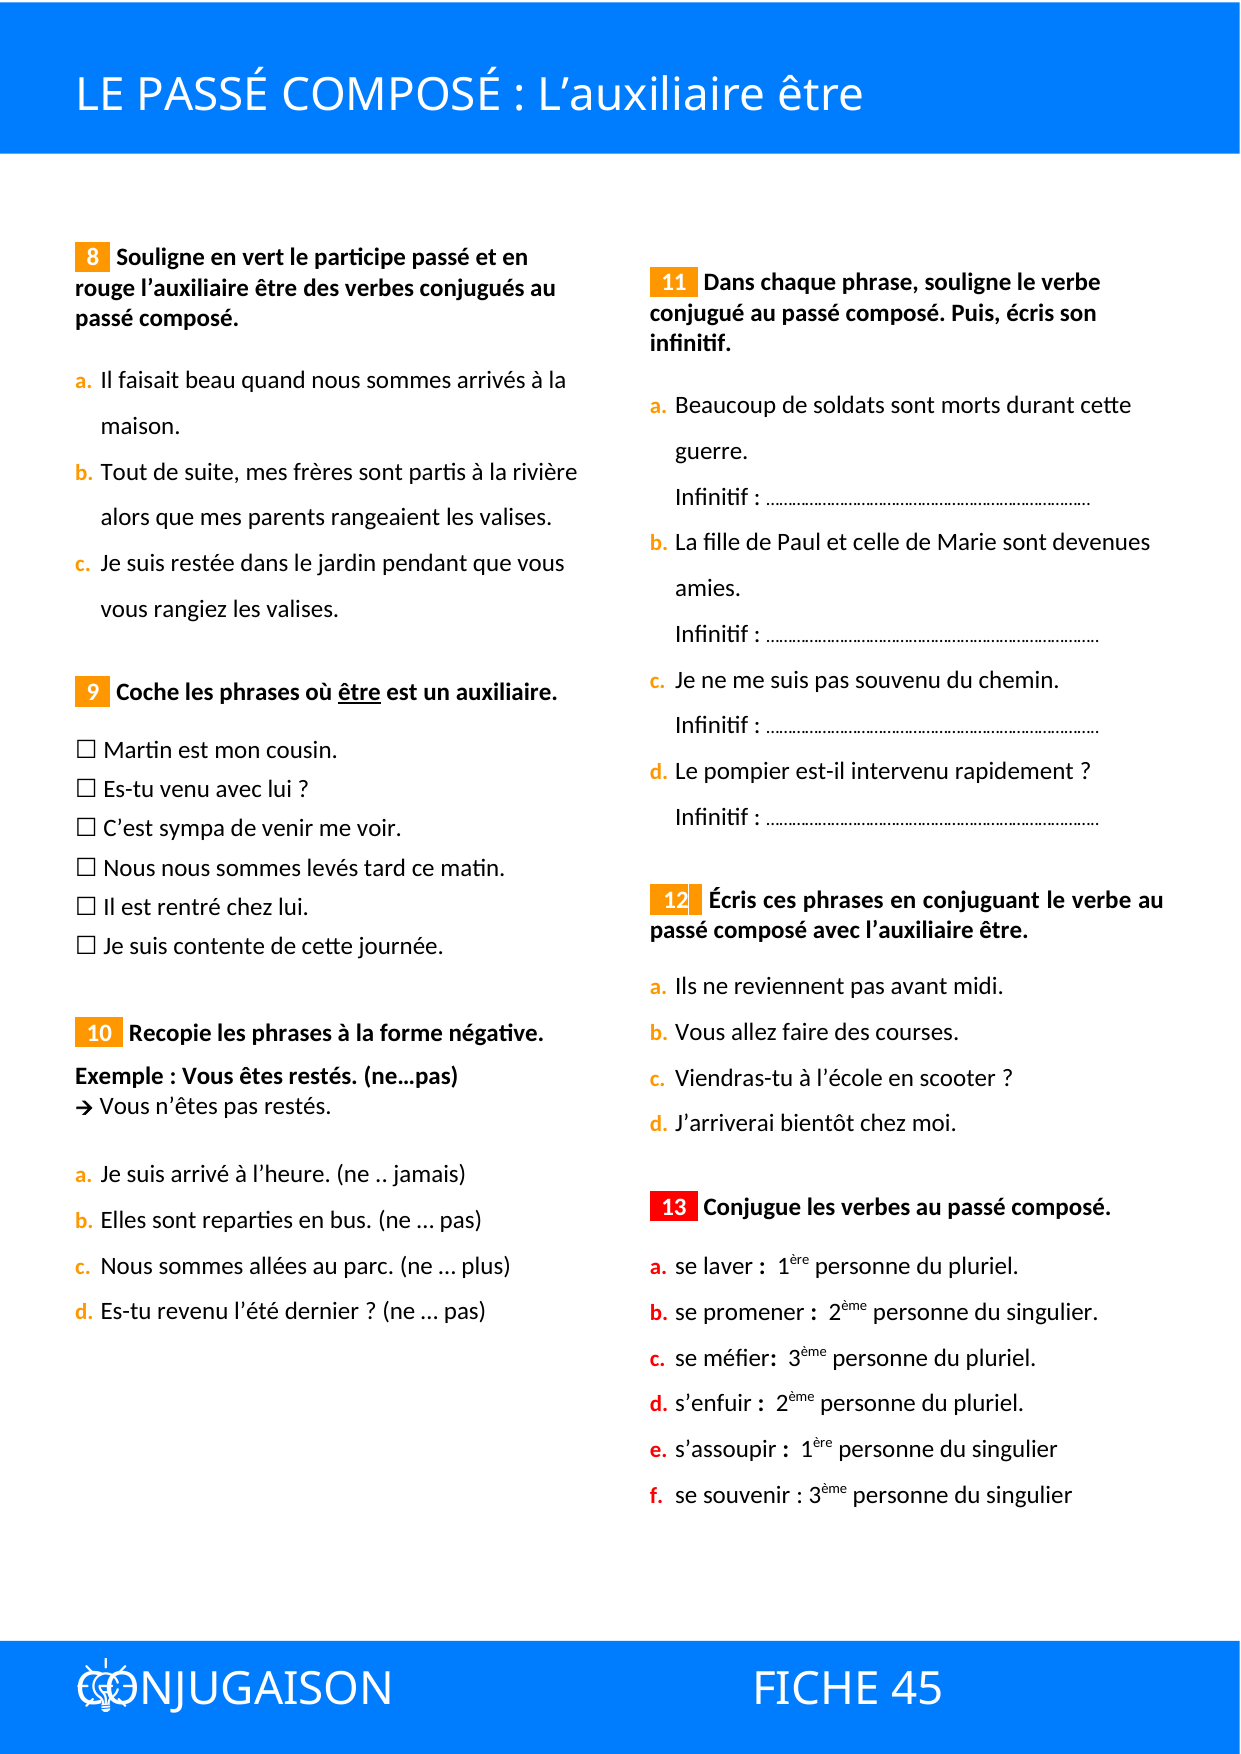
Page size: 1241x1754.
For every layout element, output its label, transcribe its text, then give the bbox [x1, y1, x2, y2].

list Elles sont reparties en bus. (ne … pas) [75, 1204, 591, 1234]
list Il faisait beau quand nous sommes arrivés à la maison. [75, 364, 591, 441]
text 10 Recopie les phrases à la forme négative. [123, 1017, 591, 1047]
text 13 Conjugue les verbes au passé composé. [698, 1191, 1165, 1221]
list Nous sommes allées au parc. (ne … plus) [75, 1250, 591, 1280]
list Je suis arrivé à l’heure. (ne .. jamais) [75, 1158, 591, 1189]
text C’est sympa de venir me voir. [75, 810, 591, 844]
list s’assoupir : 1ère personne du singulier [649, 1433, 1165, 1464]
text 11 Dans chaque phrase, souligne le verbe conjugué au passé composé. Puis, écris son infinitif. [649, 267, 1165, 358]
picture [75, 1658, 139, 1714]
list Tout de suite, mes frères sont partis à la rivière alors que mes parents rangeaient les valises. [75, 456, 591, 532]
list Es-tu revenu l’été dernier ? (ne … pas) [75, 1296, 591, 1326]
list La fille de Paul et celle de Marie sont devenues amies. Infinitif : ………………………………………………………………….. [649, 527, 1165, 648]
list se souvenir : 3ème personne du singulier [649, 1479, 1165, 1509]
list se méfier: 3ème personne du pluriel. [649, 1342, 1165, 1372]
list Ils ne reviennent pas avant midi. [649, 970, 1165, 1001]
list Je suis restée dans le jardin pendant que vous vous rangiez les valises. [75, 547, 591, 623]
text Je suis contente de cette journée. [75, 928, 591, 962]
text Exemple : Vous êtes restés. (ne…pas) Vous n’êtes pas restés. [75, 1060, 591, 1121]
text 12 Écris ces phrases en conjuguant le verbe au passé composé avec l’auxiliaire être. [649, 884, 1165, 945]
list se promener : 2ème personne du singulier. [649, 1296, 1165, 1327]
text Nous nous sommes levés tard ce matin. [75, 849, 591, 883]
list J’arriverai bientôt chez moi. [649, 1107, 1165, 1138]
list Je ne me suis pas souvenu du chemin. Infinitif : ………………………………………………………………….. [649, 664, 1165, 740]
text 8 Souligne en vert le participe passé et en rouge l’auxiliaire être des verbes conjugués au passé composé. [75, 242, 591, 333]
text Martin est mon cousin. [75, 732, 591, 766]
list Le pompier est-il intervenu rapidement ? Infinitif : ………………………………………………………………….. [649, 755, 1165, 831]
list Vous allez faire des courses. [649, 1016, 1165, 1046]
text Il est rentré chez lui. [75, 888, 591, 922]
list se laver : 1ère personne du pluriel. [649, 1250, 1165, 1281]
text 9 Coche les phrases où être est un auxiliaire. [110, 676, 591, 707]
list s’enfuir : 2ème personne du pluriel. [649, 1387, 1165, 1418]
text Es-tu venu avec lui ? [75, 771, 591, 805]
list Viendras-tu à l’école en scooter ? [649, 1062, 1165, 1092]
list Beaucoup de soldats sont morts durant cette guerre. Infinitif : ………………………………………………………………… [649, 389, 1165, 511]
